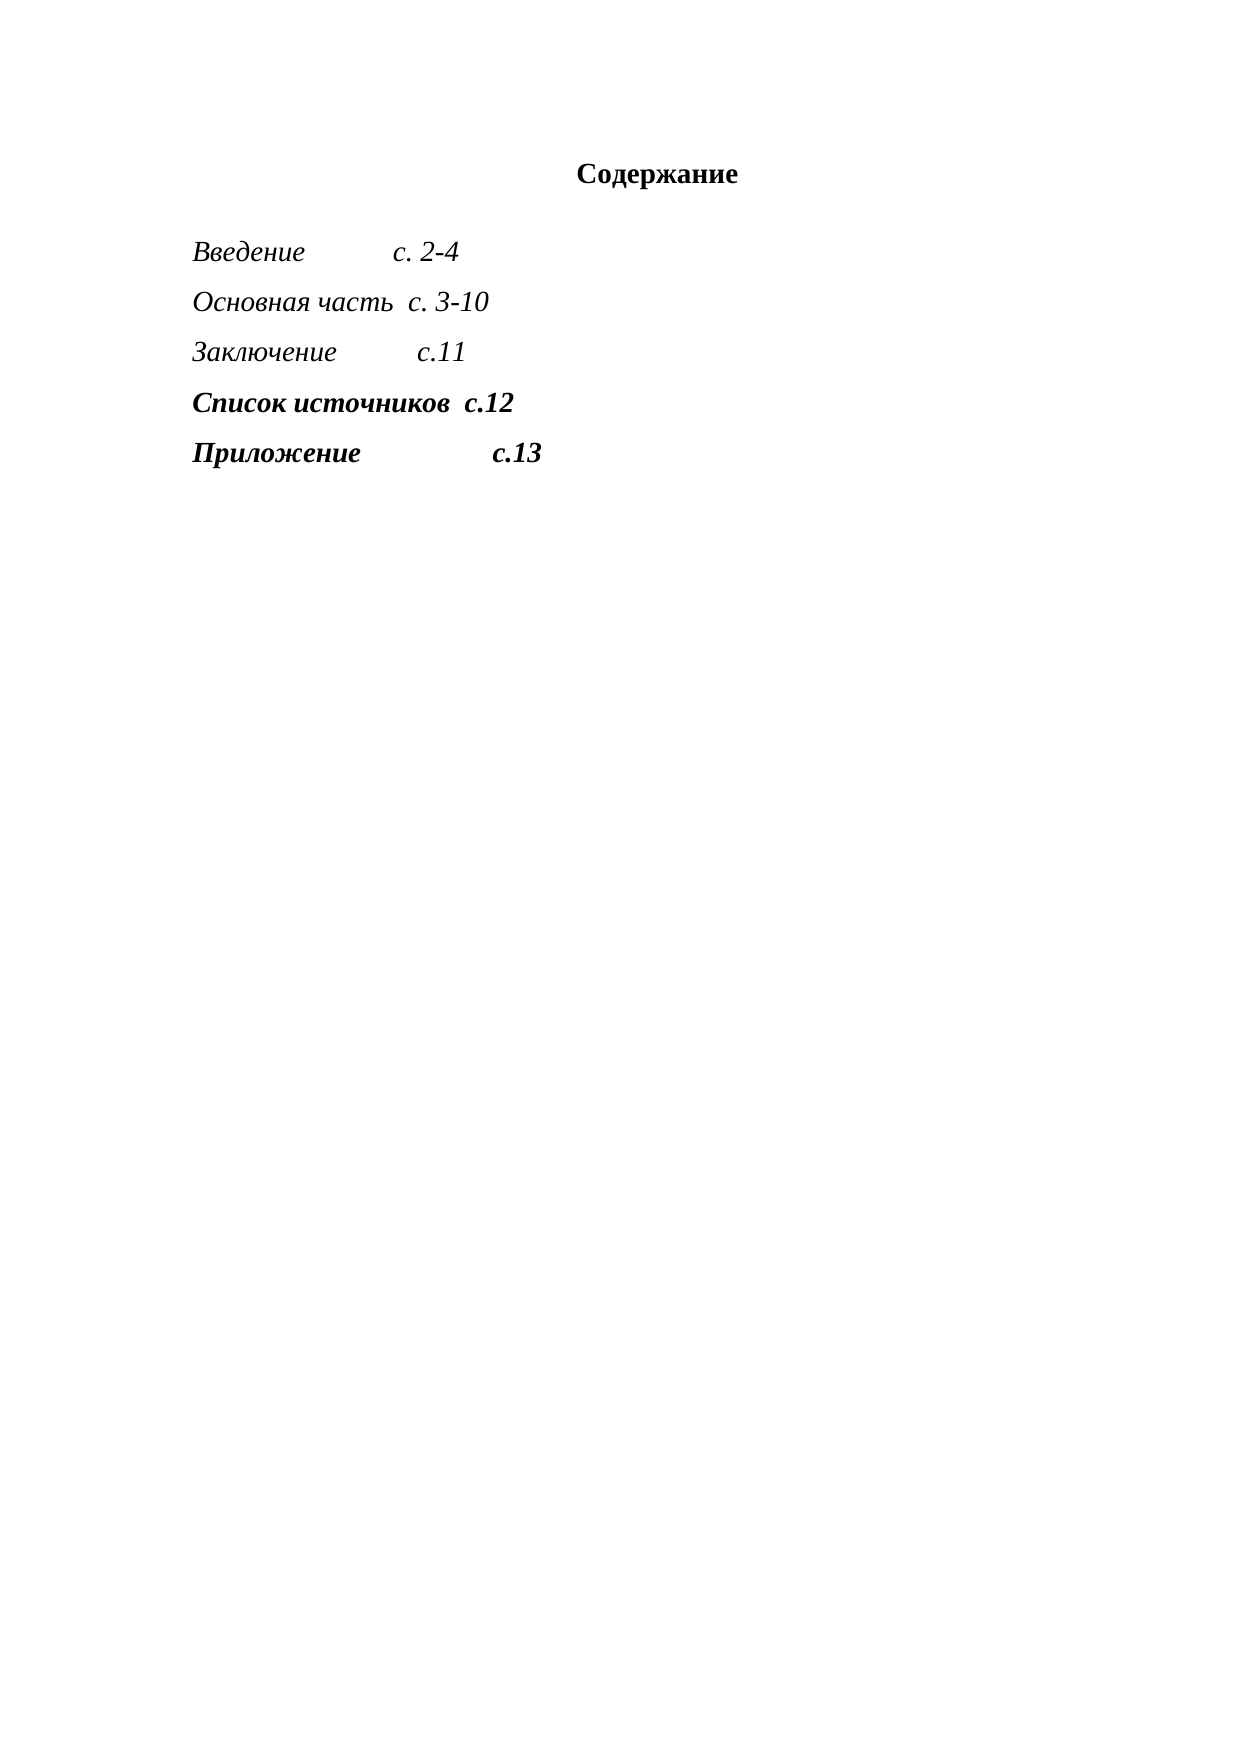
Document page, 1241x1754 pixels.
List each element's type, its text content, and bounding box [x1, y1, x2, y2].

text Содержание [118, 157, 1122, 190]
text Основная часть с. 3-10 [118, 284, 1122, 318]
text Введение с. 2-4 [118, 234, 1122, 267]
text Заключение с.11 [118, 334, 1122, 368]
text Список источников с.12 [118, 385, 1122, 418]
text Приложение с.13 [118, 435, 1122, 468]
